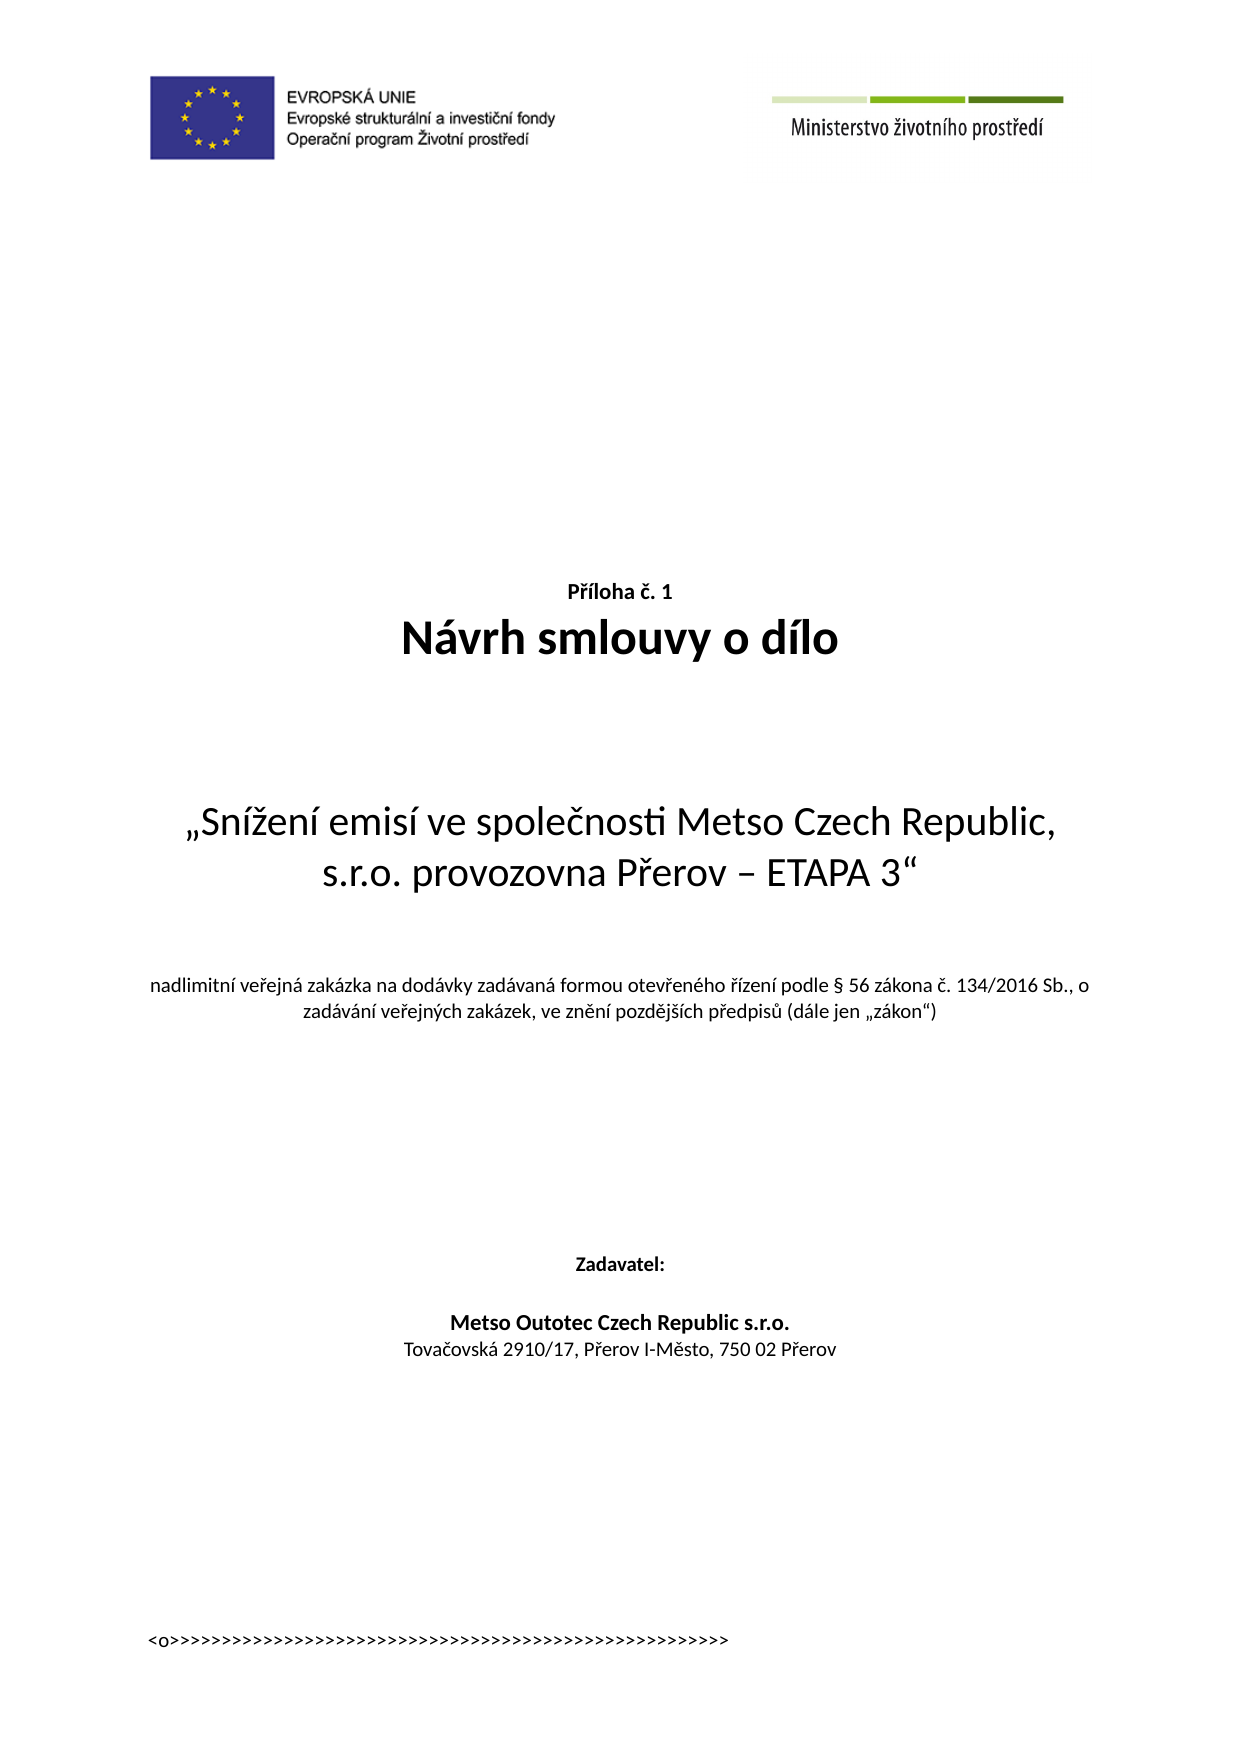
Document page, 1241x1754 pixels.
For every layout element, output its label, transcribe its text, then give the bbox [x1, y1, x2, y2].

text Návrh smlouvy o dílo [148, 606, 1093, 667]
picture [743, 53, 1092, 183]
text Tovačovská 2910/17, Přerov I-Město, 750 02 Přerov [148, 1336, 1093, 1362]
picture [147, 73, 637, 163]
text „Snížení emisí ve společnosti Metso Czech Republic, s.r.o. provozovna Přerov – ETAPA 3“ [148, 795, 1093, 897]
text Příloha č. 1 [148, 577, 1093, 606]
text Metso Outotec Czech Republic s.r.o. [148, 1308, 1093, 1336]
text Zadavatel: [148, 1251, 1093, 1277]
text nadlimitní veřejná zakázka na dodávky zadávaná formou otevřeného řízení podle § 56 zákona č. 134/2016 Sb., o zadávání veřejných zakázek, ve znění pozdějších předpisů (dále jen „zákon“) [148, 972, 1093, 1023]
